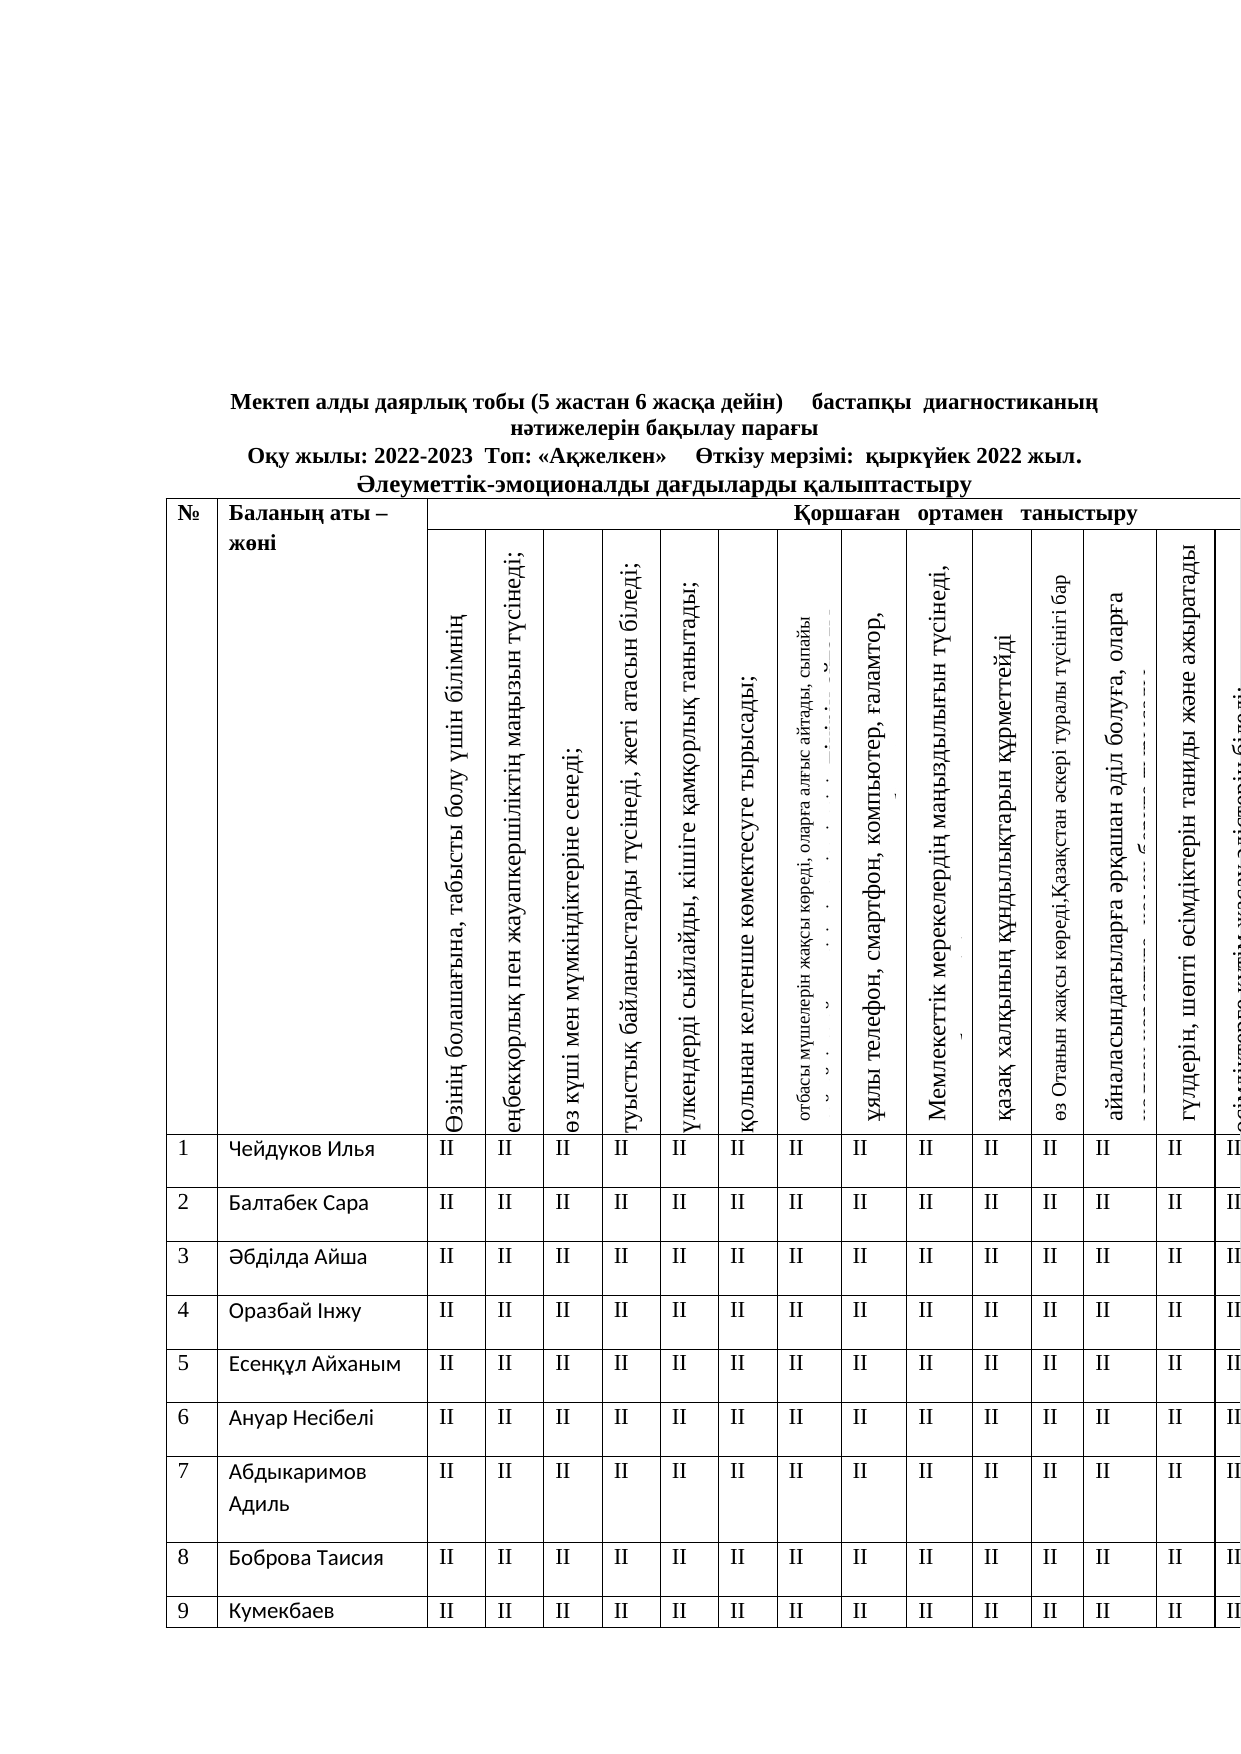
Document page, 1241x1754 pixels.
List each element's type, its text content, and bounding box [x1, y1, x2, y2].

table_cell ІІ [778, 1188, 841, 1241]
table_cell ІІ [544, 1296, 602, 1348]
table_cell ІІ [1032, 1135, 1083, 1187]
table_cell ІІ [973, 1597, 1031, 1627]
table_cell Балтабек Сара [218, 1188, 427, 1241]
table_cell ІІ [907, 1597, 972, 1627]
table_cell ІІ [1084, 1597, 1156, 1627]
table_cell 4 [167, 1296, 217, 1348]
table_cell өз күші мен мүмкіндіктеріне сенеді; [544, 530, 602, 1133]
table_cell ІІ [661, 1188, 718, 1241]
table_cell ІІ [544, 1350, 602, 1402]
table_cell ІІ [719, 1135, 777, 1187]
table_cell ІІ [1084, 1188, 1156, 1241]
table_cell ІІ [603, 1296, 660, 1348]
table_cell ІІ [1157, 1296, 1214, 1348]
table_cell ІІ [661, 1403, 718, 1456]
table_cell Боброва Таисия [218, 1543, 427, 1596]
table_cell ІІ [1084, 1457, 1156, 1542]
table_cell үлкендерді сыйлайды, кішіге қамқорлық танытады; [661, 530, 718, 1133]
table_cell ІІ [719, 1543, 777, 1596]
table_cell ІІ [973, 1296, 1031, 1348]
table_cell ІІ [603, 1543, 660, 1596]
table_cell ІІ [842, 1135, 906, 1187]
table_cell ІІ [1032, 1296, 1083, 1348]
table_cell Өзінің болашағына, табысты болу үшін білімнің қажеттігін түсінеді; [428, 530, 485, 1133]
table_cell ІІ [907, 1188, 972, 1241]
table_cell 2 [167, 1188, 217, 1241]
table_cell ІІ [1032, 1188, 1083, 1241]
table_cell ІІ [661, 1597, 718, 1627]
table_cell ІІ [842, 1188, 906, 1241]
table_cell ІІ [1084, 1350, 1156, 1402]
table_cell ІІ [428, 1457, 485, 1542]
table_cell ІІ [719, 1403, 777, 1456]
table_cell ІІ [544, 1403, 602, 1456]
table_cell ІІ [973, 1403, 1031, 1456]
table_cell ІІ [1157, 1597, 1214, 1627]
table_cell ІІ [428, 1350, 485, 1402]
table_cell ІІ [973, 1543, 1031, 1596]
table_cell ІІ [778, 1403, 841, 1456]
table_cell ІІ [603, 1403, 660, 1456]
table_cell ІІ [486, 1188, 543, 1241]
table_cell ІІ [842, 1457, 906, 1542]
table_cell ІІ [1216, 1457, 1240, 1542]
table_cell ІІ [544, 1543, 602, 1596]
table_cell ІІ [719, 1296, 777, 1348]
table_cell ІІ [719, 1188, 777, 1241]
table_cell ұялы телефон, смартфон, компьютер, ғаламтор, теледидардың. қолданылуын біледі [842, 530, 906, 1133]
table_cell ІІ [661, 1296, 718, 1348]
table_cell ІІ [1216, 1242, 1240, 1295]
table_cell ІІ [486, 1597, 543, 1627]
table_cell ІІ [603, 1457, 660, 1542]
table_cell ІІ [842, 1597, 906, 1627]
table_cell Ануар Несібелі [218, 1403, 427, 1456]
table_cell ІІ [661, 1242, 718, 1295]
table_cell қазақ халқының құндылықтарын құрметтейді [973, 530, 1031, 1133]
table_cell ІІ [973, 1350, 1031, 1402]
table_cell ІІ [428, 1597, 485, 1627]
table_cell еңбекқорлық пен жауапкершіліктің маңызын түсінеді; [486, 530, 543, 1133]
table_cell ІІ [719, 1597, 777, 1627]
table_cell 6 [167, 1403, 217, 1456]
table_cell ІІ [907, 1403, 972, 1456]
table_cell 8 [167, 1543, 217, 1596]
table_cell ІІ [842, 1403, 906, 1456]
table_cell ІІ [907, 1457, 972, 1542]
table_cell 9 [167, 1597, 217, 1627]
table_cell ІІ [428, 1188, 485, 1241]
table_cell ІІ [842, 1350, 906, 1402]
table_cell ІІ [719, 1242, 777, 1295]
table_cell ІІ [1216, 1543, 1240, 1596]
table_cell Есенқұл Айханым [218, 1350, 427, 1402]
table_cell ІІ [973, 1242, 1031, 1295]
table_cell ІІ [1157, 1188, 1214, 1241]
table_cell ІІ [661, 1543, 718, 1596]
table_cell ІІ [907, 1296, 972, 1348]
table_cell ІІ [1157, 1457, 1214, 1542]
table_cell ІІ [1157, 1350, 1214, 1402]
table_cell ІІ [778, 1242, 841, 1295]
table_cell ІІ [907, 1543, 972, 1596]
table_cell ІІ [973, 1188, 1031, 1241]
table_cell ІІ [1216, 1135, 1240, 1187]
table_cell ІІ [661, 1457, 718, 1542]
table_cell ІІ [486, 1457, 543, 1542]
table_cell ІІ [603, 1597, 660, 1627]
table_cell ІІ [1084, 1242, 1156, 1295]
table_header Қоршаған ортамен таныстыру [428, 499, 1240, 529]
table_cell ІІ [1216, 1188, 1240, 1241]
table_cell 7 [167, 1457, 217, 1542]
table_cell ІІ [842, 1296, 906, 1348]
table_cell ІІ [1157, 1403, 1214, 1456]
table_cell ІІ [661, 1350, 718, 1402]
table_cell ІІ [428, 1296, 485, 1348]
table_cell ІІ [486, 1403, 543, 1456]
table_cell ІІ [1084, 1543, 1156, 1596]
table_cell ІІ [778, 1597, 841, 1627]
table_cell Әбділда Айша [218, 1242, 427, 1295]
table_cell ІІ [603, 1242, 660, 1295]
table_cell ІІ [842, 1543, 906, 1596]
table_cell ІІ [719, 1350, 777, 1402]
table_cell ІІ [1032, 1403, 1083, 1456]
table_cell ІІ [486, 1350, 543, 1402]
table_cell ІІ [486, 1242, 543, 1295]
table_cell 3 [167, 1242, 217, 1295]
table_cell ІІ [486, 1543, 543, 1596]
text Мектеп алды даярлық тобы (5 жастан 6 жасқа дейін) бастапқы диагностиканың нәтижелерін бақылау парағы [177, 388, 1152, 441]
table_cell ІІ [778, 1350, 841, 1402]
table_cell ІІ [1157, 1135, 1214, 1187]
table_header № [167, 499, 217, 1133]
table_cell ІІ [1032, 1597, 1083, 1627]
table_cell туыстық байланыстарды түсінеді, жеті атасын біледі; [603, 530, 660, 1133]
table_cell ІІ [661, 1135, 718, 1187]
table_cell ІІ [907, 1350, 972, 1402]
table_cell өсімдіктерге күтім жасау әдістерін біледі; [1216, 530, 1240, 1133]
table_cell ІІ [544, 1135, 602, 1187]
table_cell ІІ [1032, 1242, 1083, 1295]
table_cell ІІ [603, 1135, 660, 1187]
table_cell ІІ [428, 1242, 485, 1295]
table_cell ІІ [1216, 1597, 1240, 1627]
table_cell отбасы мүшелерін жақсы көреді, оларға алғыс айтады, сыпайы сөйлейді; өз ойын түсінікті жеткізеді, өзінің пікірін айтады [778, 530, 841, 1133]
table_cell ІІ [1032, 1457, 1083, 1542]
table_cell ІІ [778, 1296, 841, 1348]
table_cell ІІ [1216, 1296, 1240, 1348]
table_cell 5 [167, 1350, 217, 1402]
text Оқу жылы: 2022-2023 Топ: «Ақжелкен» Өткізу мерзімі: қыркүйек 2022 жыл. [177, 441, 1152, 469]
table_cell ІІ [1032, 1543, 1083, 1596]
table_cell ІІ [973, 1457, 1031, 1542]
table_cell ІІ [544, 1597, 602, 1627]
table_cell ІІ [428, 1403, 485, 1456]
table_cell ІІ [1084, 1296, 1156, 1348]
table_cell ІІ [1157, 1543, 1214, 1596]
table_cell ІІ [907, 1135, 972, 1187]
table_cell 1 [167, 1135, 217, 1187]
table_cell Чейдуков Илья [218, 1135, 427, 1187]
table_cell ІІ [907, 1242, 972, 1295]
table_cell ІІ [1084, 1403, 1156, 1456]
table_cell ІІ [544, 1457, 602, 1542]
table_cell ІІ [1216, 1350, 1240, 1402]
table_cell ІІ [544, 1188, 602, 1241]
table_cell ІІ [973, 1135, 1031, 1187]
table_cell айналасындағыларға әрқашан әділ болуға, оларға қолдау көрсетуге, көмек беруге тырысады [1084, 530, 1156, 1133]
table_cell ІІ [544, 1242, 602, 1295]
table_cell ІІ [428, 1543, 485, 1596]
table_cell ІІ [603, 1188, 660, 1241]
text Әлеуметтік-эмоционалды дағдыларды қалыптастыру [177, 469, 1152, 498]
table_cell ІІ [778, 1457, 841, 1542]
table_cell ІІ [778, 1543, 841, 1596]
table_cell ІІ [719, 1457, 777, 1542]
table_cell өз Отанын жақсы көреді,Қазақстан әскері туралы түсінігі бар [1032, 530, 1083, 1133]
table_cell ІІ [1157, 1242, 1214, 1295]
table_cell ІІ [1032, 1350, 1083, 1402]
table_cell Оразбай Інжу [218, 1296, 427, 1348]
table_cell Кумекбаев Амирлан [218, 1597, 427, 1627]
table_header Баланың аты – жөні [218, 499, 427, 1133]
table_cell Абдыкаримов Адиль [218, 1457, 427, 1542]
table_cell ІІ [428, 1135, 485, 1187]
table_cell Мемлекеттік мерекелердің маңыздылығын түсінеді, оларға белсенділікпен қатысады [907, 530, 972, 1133]
table_cell ІІ [486, 1135, 543, 1187]
table_cell ІІ [486, 1296, 543, 1348]
table_cell ІІ [1084, 1135, 1156, 1187]
table_cell ІІ [603, 1350, 660, 1402]
table_cell қолынан келгенше көмектесуге тырысады; [719, 530, 777, 1133]
table_cell ІІ [778, 1135, 841, 1187]
table_cell ІІ [842, 1242, 906, 1295]
table_cell гүлдерін, шөпті өсімдіктерін таниды және ажыратады [1157, 530, 1214, 1133]
table_cell ІІ [1216, 1403, 1240, 1456]
